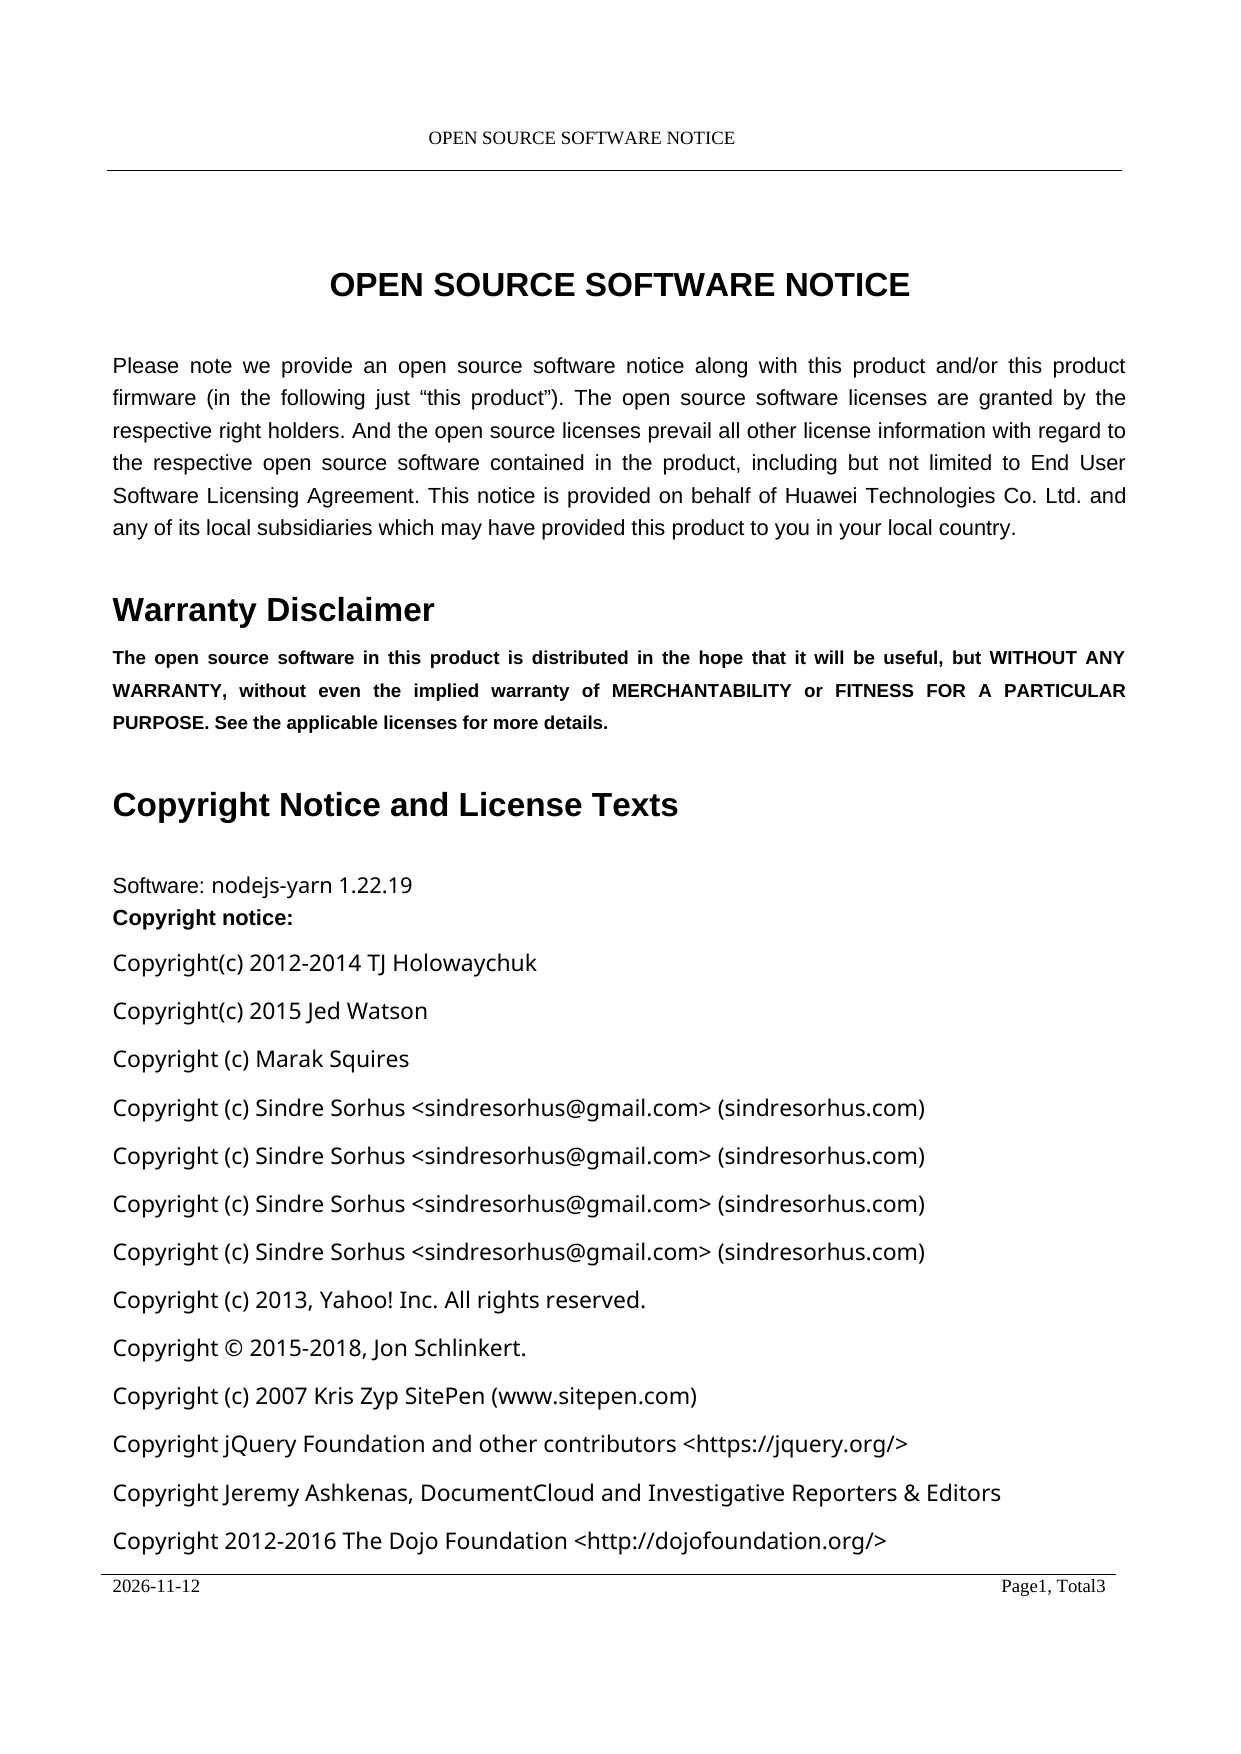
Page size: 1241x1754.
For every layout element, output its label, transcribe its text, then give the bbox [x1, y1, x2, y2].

text Copyright (c) Sindre Sorhus <sindresorhus@gmail.com> (sindresorhus.com) [112, 1139, 1128, 1172]
text Copyright notice: [112, 901, 1128, 934]
text Warranty Disclaimer [112, 576, 1128, 641]
text Copyright 2012-2016 The Dojo Foundation <http://dojofoundation.org/> [112, 1524, 1128, 1557]
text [112, 1428, 1128, 1460]
text Copyright Jeremy Ashkenas, DocumentCloud and Investigative Reporters & Editors [112, 1476, 1128, 1508]
text Software: nodejs-yarn 1.22.19 [112, 869, 1128, 901]
text Copyright(c) 2012-2014 TJ Holowaychuk [112, 947, 1128, 979]
text Copyright (c) 2007 Kris Zyp SitePen (www.sitepen.com) [112, 1380, 1128, 1412]
text Copyright (c) 2013, Yahoo! Inc. All rights reserved. [112, 1283, 1128, 1316]
text Copyright (c) Marak Squires [112, 1043, 1128, 1075]
text Copyright (c) Sindre Sorhus <sindresorhus@gmail.com> (sindresorhus.com) [112, 1235, 1128, 1268]
text OPEN SOURCE SOFTWARE NOTICE [112, 251, 1128, 316]
text Copyright(c) 2015 Jed Watson [112, 995, 1128, 1027]
text Copyright (c) Sindre Sorhus <sindresorhus@gmail.com> (sindresorhus.com) [112, 1187, 1128, 1220]
text Please note we provide an open source software notice along with this product and/or this product firmware (in the following just “this product”). The open source software licenses are granted by the respective right holders. And the open source licenses prevail all other license information with regard to the respective open source software contained in the product, including but not limited to End User Software Licensing Agreement. This notice is provided on behalf of Huawei Technologies Co. Ltd. and any of its local subsidiaries which may have provided this product to you in your local country. [112, 349, 1128, 544]
text Copyright © 2015-2018, Jon Schlinkert. [112, 1332, 1128, 1364]
text Copyright Notice and License Texts [112, 771, 1128, 836]
text The open source software in this product is distributed in the hope that it will be useful, but WITHOUT ANY WARRANTY, without even the implied warranty of MERCHANTABILITY or FITNESS FOR A PARTICULAR PURPOSE. See the applicable licenses for more details. [112, 641, 1128, 739]
text Copyright (c) Sindre Sorhus <sindresorhus@gmail.com> (sindresorhus.com) [112, 1091, 1128, 1123]
